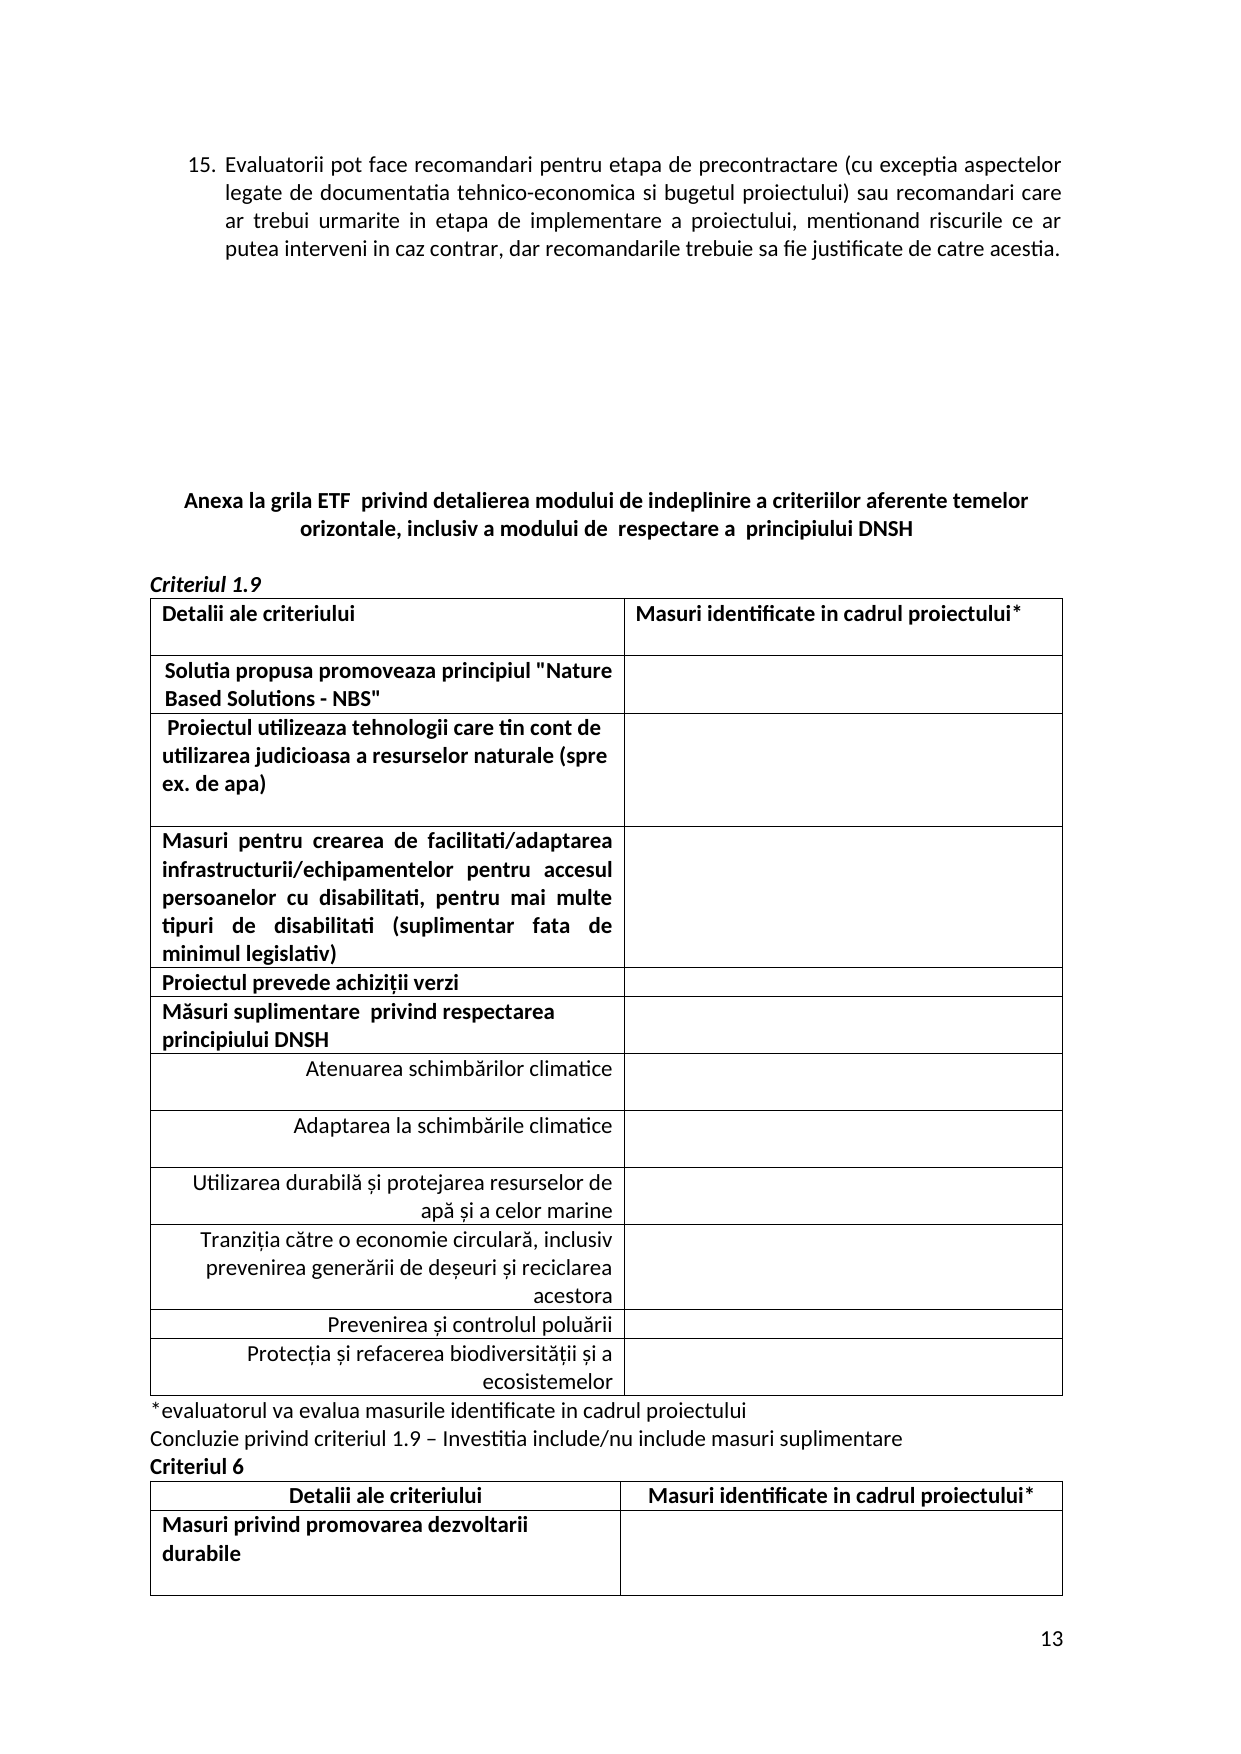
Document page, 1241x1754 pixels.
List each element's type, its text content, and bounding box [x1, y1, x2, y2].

text Criteriul 1.9 [150, 570, 1063, 598]
table_cell Proiectul prevede achiziţii verzi [151, 968, 624, 996]
table_cell Măsuri suplimentare privind respectarea principiului DNSH [151, 997, 624, 1053]
table_cell [625, 1339, 1062, 1395]
table_cell Prevenirea și controlul poluării [151, 1310, 624, 1338]
table_header Detalii ale criteriului [151, 599, 624, 655]
table_cell [621, 1511, 1062, 1595]
table_cell Tranziția către o economie circulară, inclusiv prevenirea generării de deșeuri și reciclarea acestora [151, 1225, 624, 1309]
table_header Masuri identificate in cadrul proiectului* [621, 1482, 1062, 1509]
table_cell [625, 1310, 1062, 1338]
table_cell [625, 1054, 1062, 1110]
table_cell Masuri pentru crearea de facilitati/adaptarea infrastructurii/echipamentelor pentru accesul persoanelor cu disabilitati, pentru mai multe tipuri de disabilitati (suplimentar fata de minimul legislativ) [151, 827, 624, 967]
text *evaluatorul va evalua masurile identificate in cadrul proiectului [150, 1396, 1063, 1424]
table_cell [625, 714, 1062, 826]
text Criteriul 6 [150, 1452, 1063, 1481]
table_cell Adaptarea la schimbările climatice [151, 1111, 624, 1167]
table_cell [625, 1225, 1062, 1309]
text Concluzie privind criteriul 1.9 – Investitia include/nu include masuri suplimentare [150, 1424, 1063, 1452]
table_cell Proiectul utilizeaza tehnologii care tin cont de utilizarea judicioasa a resurselor naturale (spre ex. de apa) [151, 714, 624, 826]
table_cell [625, 997, 1062, 1053]
table_cell [625, 656, 1062, 712]
table_header Detalii ale criteriului [151, 1482, 620, 1509]
table_cell [625, 1168, 1062, 1224]
list Evaluatorii pot face recomandari pentru etapa de precontractare (cu exceptia aspectelor legate de documentatia tehnico-economica si bugetul proiectului) sau recomandari care ar trebui urmarite in etapa de implementare a proiectului, mentionand riscurile ce ar putea interveni in caz contrar, dar recomandarile trebuie sa fie justificate de catre acestia. [187, 150, 1063, 262]
table_cell Utilizarea durabilă și protejarea resurselor de apă și a celor marine [151, 1168, 624, 1224]
table_cell Masuri privind promovarea dezvoltarii durabile [151, 1511, 620, 1595]
table_cell Solutia propusa promoveaza principiul "Nature Based Solutions - NBS" [151, 656, 624, 712]
table_header Masuri identificate in cadrul proiectului* [625, 599, 1062, 655]
table_cell [625, 827, 1062, 967]
text Anexa la grila ETF privind detalierea modului de indeplinire a criteriilor aferente temelor orizontale, inclusiv a modului de respectare a principiului DNSH [150, 486, 1063, 542]
table_cell Protecția și refacerea biodiversității și a ecosistemelor [151, 1339, 624, 1395]
table_cell [625, 968, 1062, 996]
table_cell Atenuarea schimbărilor climatice [151, 1054, 624, 1110]
table_cell [625, 1111, 1062, 1167]
